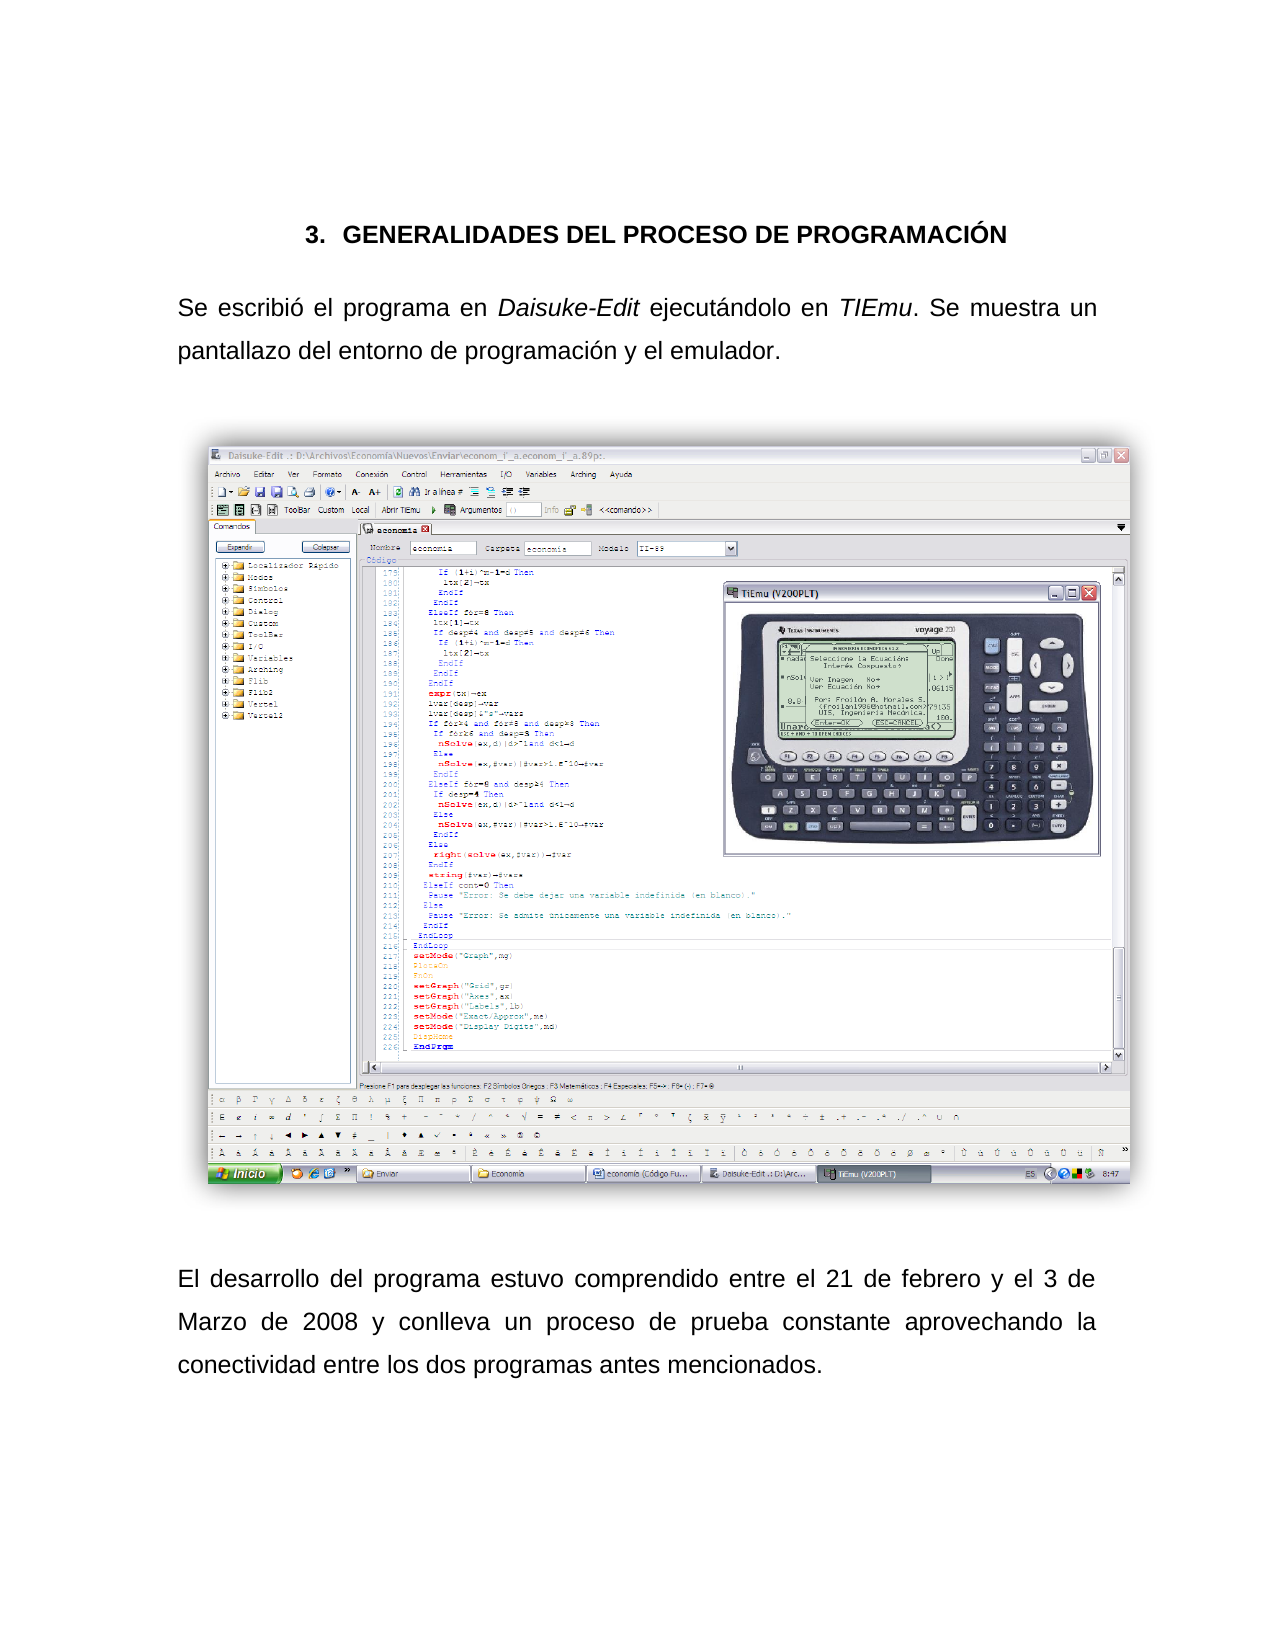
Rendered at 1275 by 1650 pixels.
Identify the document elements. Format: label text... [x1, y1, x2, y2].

list GENERALIDADES DEL PROCESO DE PROGRAMACIÓN [215, 220, 1098, 249]
picture [208, 446, 1130, 1184]
text El desarrollo del programa estuvo comprendido entre el 21 de febrero y el 3 de Marzo de 2008 y conlleva un proceso de prueba constante aprovechando la conectividad entre los dos programas antes mencionados. [177, 1263, 1098, 1378]
text Se escribió el programa en Daisuke-Edit ejecutándolo en TIEmu. Se muestra un pantallazo del entorno de programación y el emulador. [177, 293, 1098, 364]
